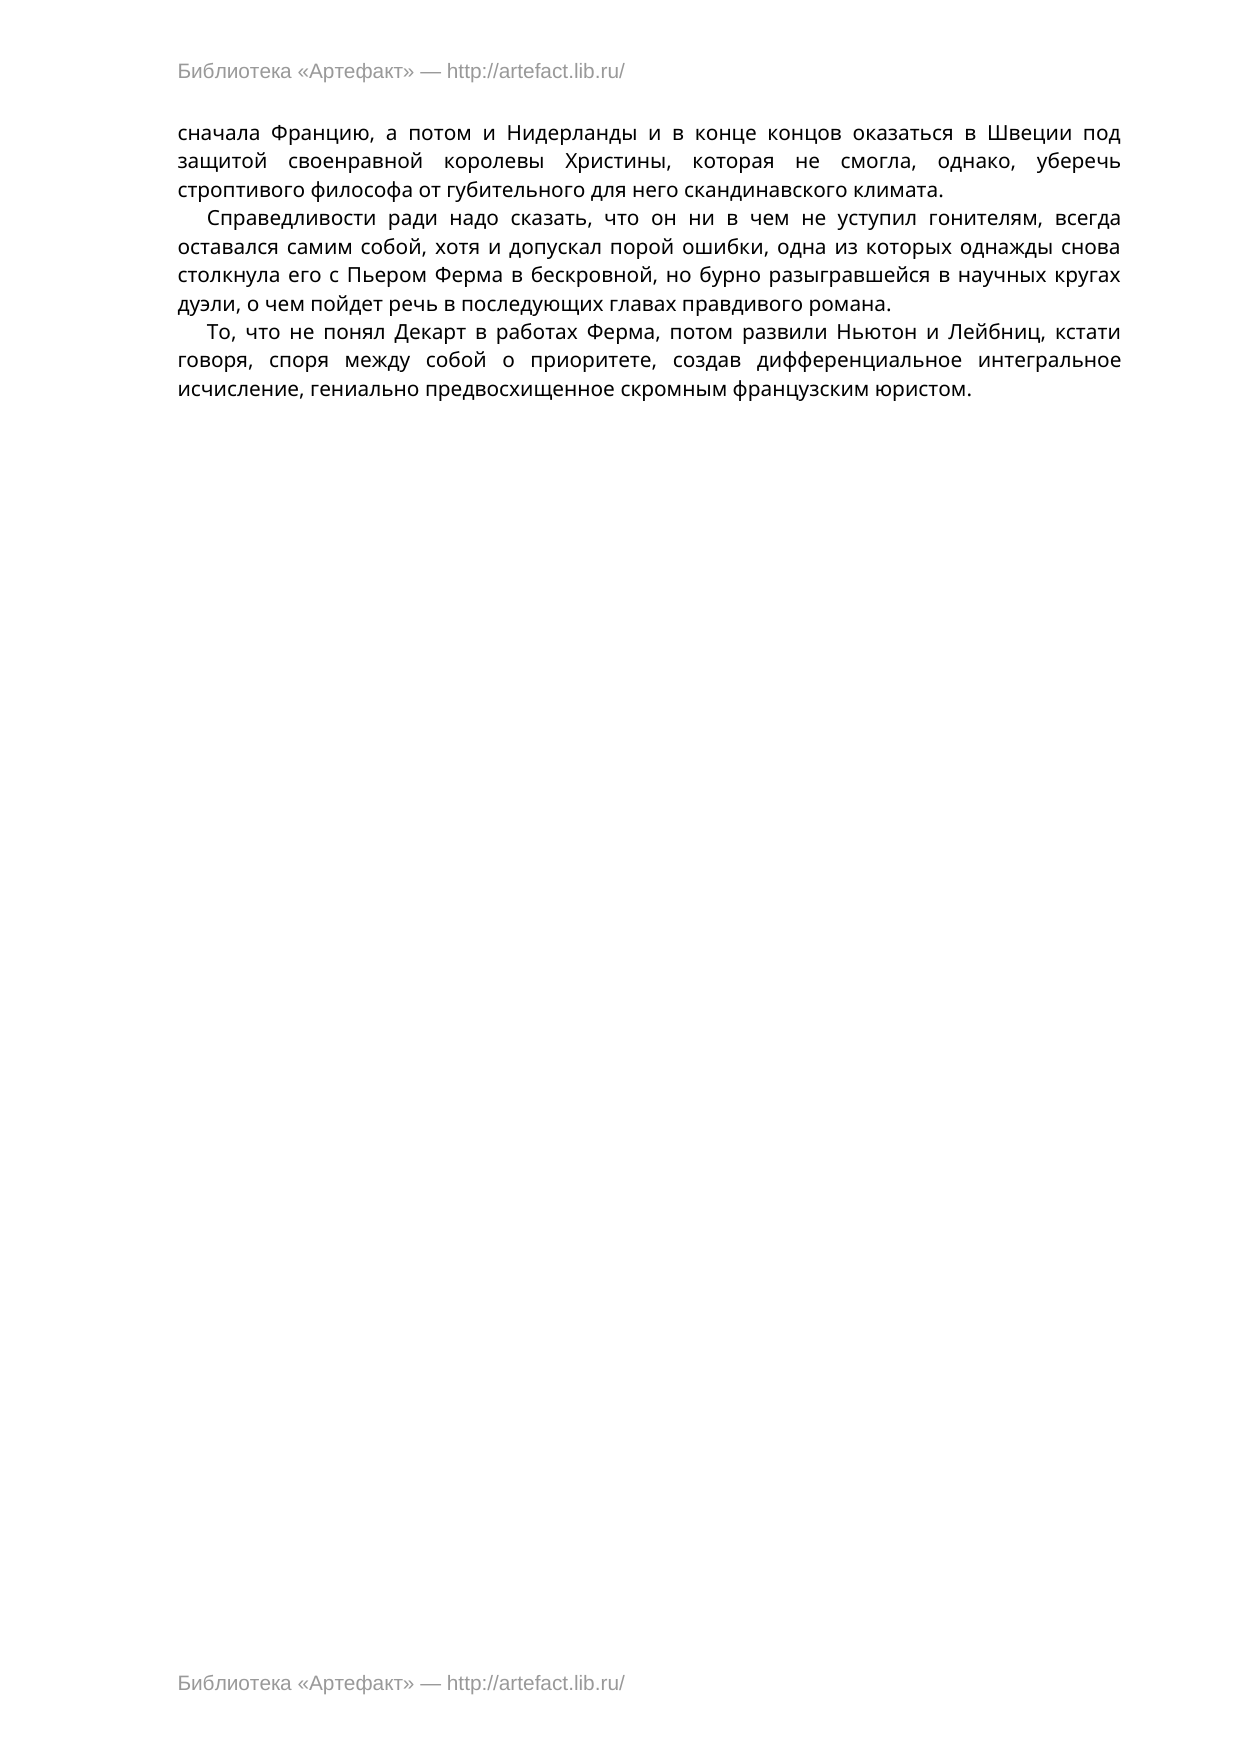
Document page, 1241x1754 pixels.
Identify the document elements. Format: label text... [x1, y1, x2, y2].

text То, что не понял Декарт в работах Ферма, потом развили Ньютон и Лейбниц, кстати говоря, споря между собой о приоритете, создав дифференциальное интегральное исчисление, гениально предвосхищенное скромным французским юристом. [177, 317, 1122, 402]
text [177, 118, 1122, 203]
text Справедливости ради надо сказать, что он ни в чем не уступил гонителям, всегда оставался самим собой, хотя и допускал порой ошибки, одна из которых однажды снова столкнула его с Пьером Ферма в бескровной, но бурно разыгравшейся в научных кругах дуэли, о чем пойдет речь в последующих главах правдивого романа. [177, 203, 1122, 317]
